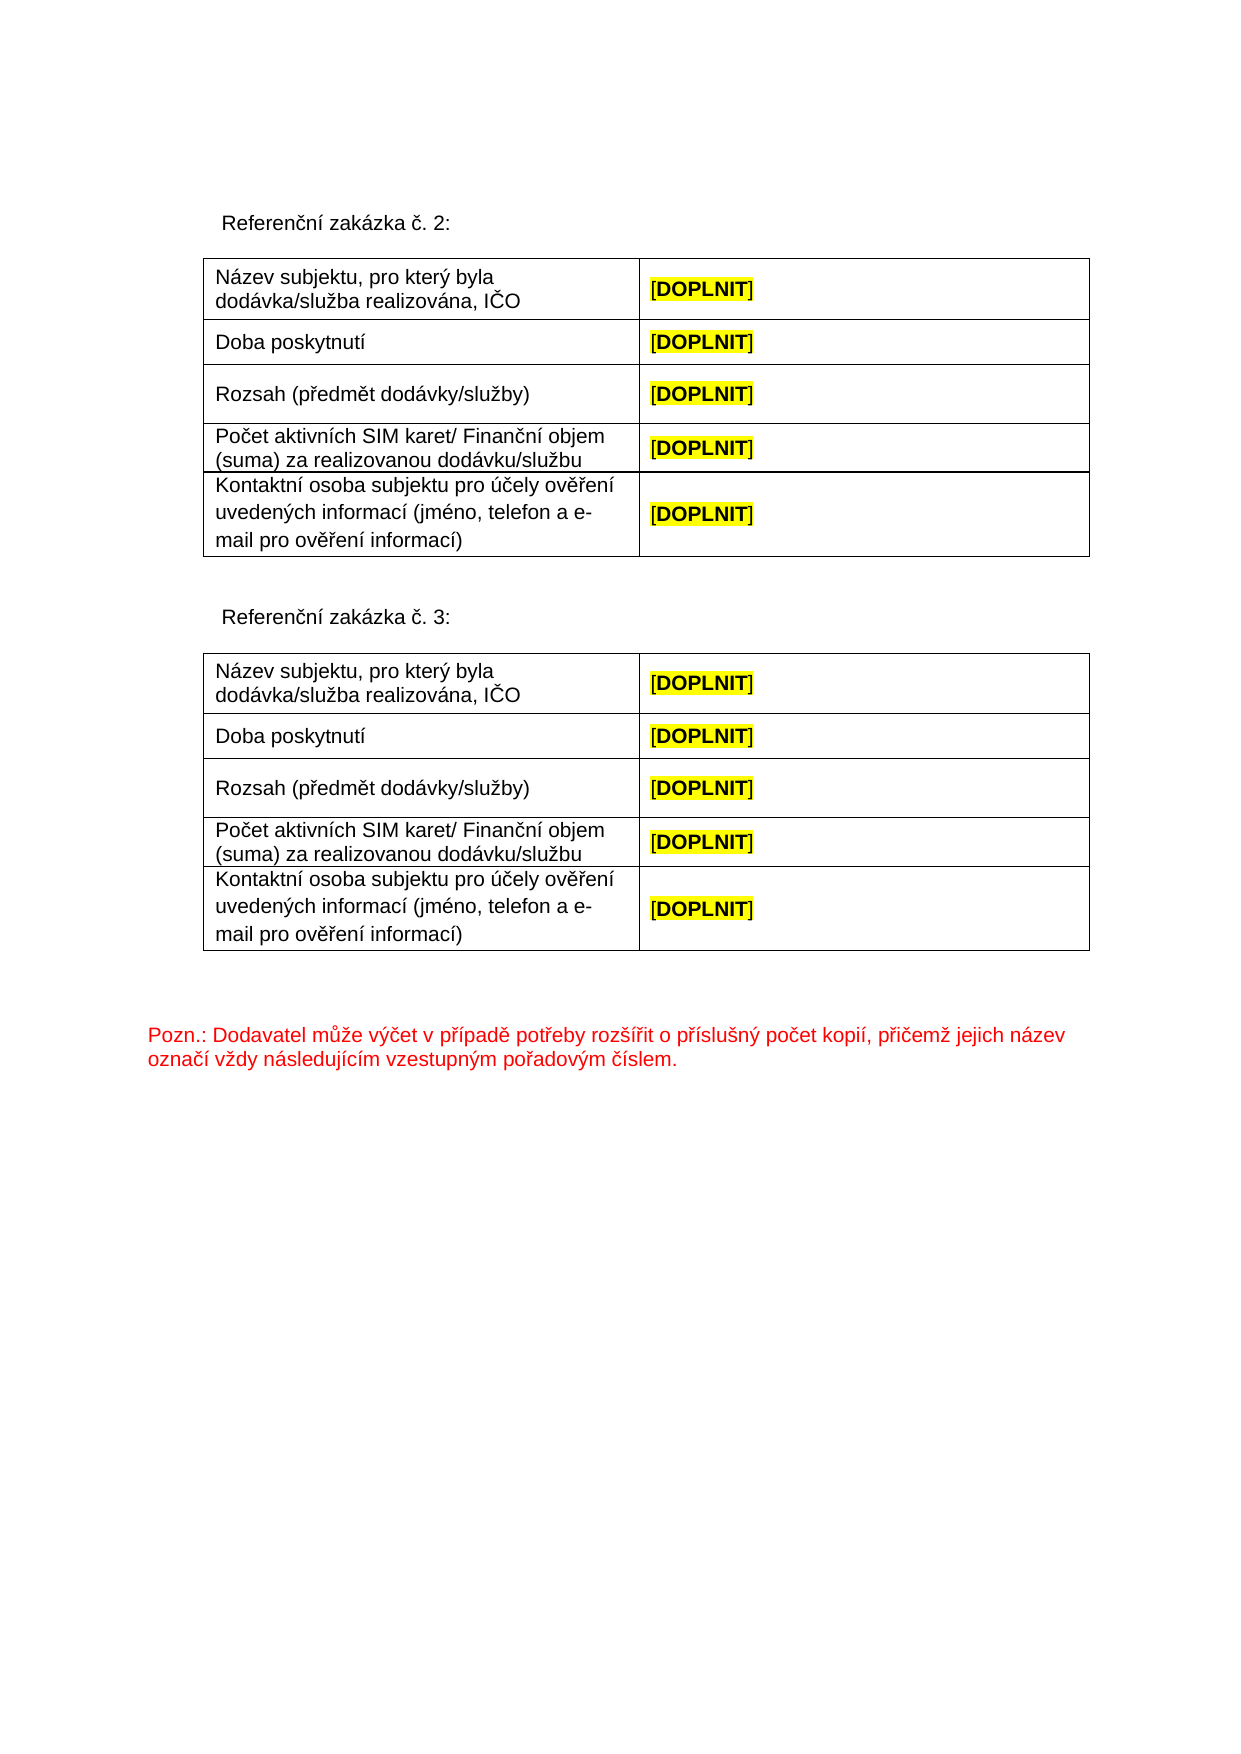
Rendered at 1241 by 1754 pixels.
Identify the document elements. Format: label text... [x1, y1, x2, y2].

table_cell [DOPLNIT] [640, 320, 1089, 363]
table_cell Počet aktivních SIM karet/ Finanční objem (suma) za realizovanou dodávku/službu [204, 424, 639, 471]
table_cell Doba poskytnutí [204, 320, 639, 363]
list Referenční zakázka č. 2: [221, 210, 1092, 234]
table_cell [DOPLNIT] [640, 473, 1089, 556]
table_header Název subjektu, pro který byla dodávka/služba realizována, IČO [204, 259, 639, 318]
table_cell Doba poskytnutí [204, 714, 639, 758]
table_cell Rozsah (předmět dodávky/služby) [204, 759, 639, 817]
text Pozn.: Dodavatel může výčet v případě potřeby rozšířit o příslušný počet kopií, přičemž jejich název označí vždy následujícím vzestupným pořadovým číslem. [148, 1023, 1092, 1071]
table_cell [DOPLNIT] [640, 818, 1089, 866]
table_cell [DOPLNIT] [640, 759, 1089, 817]
list Referenční zakázka č. 3: [221, 605, 1092, 629]
table_cell Kontaktní osoba subjektu pro účely ověření uvedených informací (jméno, telefon a e-mail pro ověření informací) [204, 867, 639, 950]
table_header [DOPLNIT] [640, 259, 1089, 318]
table_cell [DOPLNIT] [640, 365, 1089, 422]
table_header [DOPLNIT] [640, 654, 1089, 713]
table_cell [DOPLNIT] [640, 424, 1089, 471]
table_cell [DOPLNIT] [640, 867, 1089, 950]
table_cell Kontaktní osoba subjektu pro účely ověření uvedených informací (jméno, telefon a e-mail pro ověření informací) [204, 473, 639, 556]
table_header Název subjektu, pro který byla dodávka/služba realizována, IČO [204, 654, 639, 713]
table_cell Počet aktivních SIM karet/ Finanční objem (suma) za realizovanou dodávku/službu [204, 818, 639, 866]
table_cell [DOPLNIT] [640, 714, 1089, 758]
table_cell Rozsah (předmět dodávky/služby) [204, 365, 639, 422]
